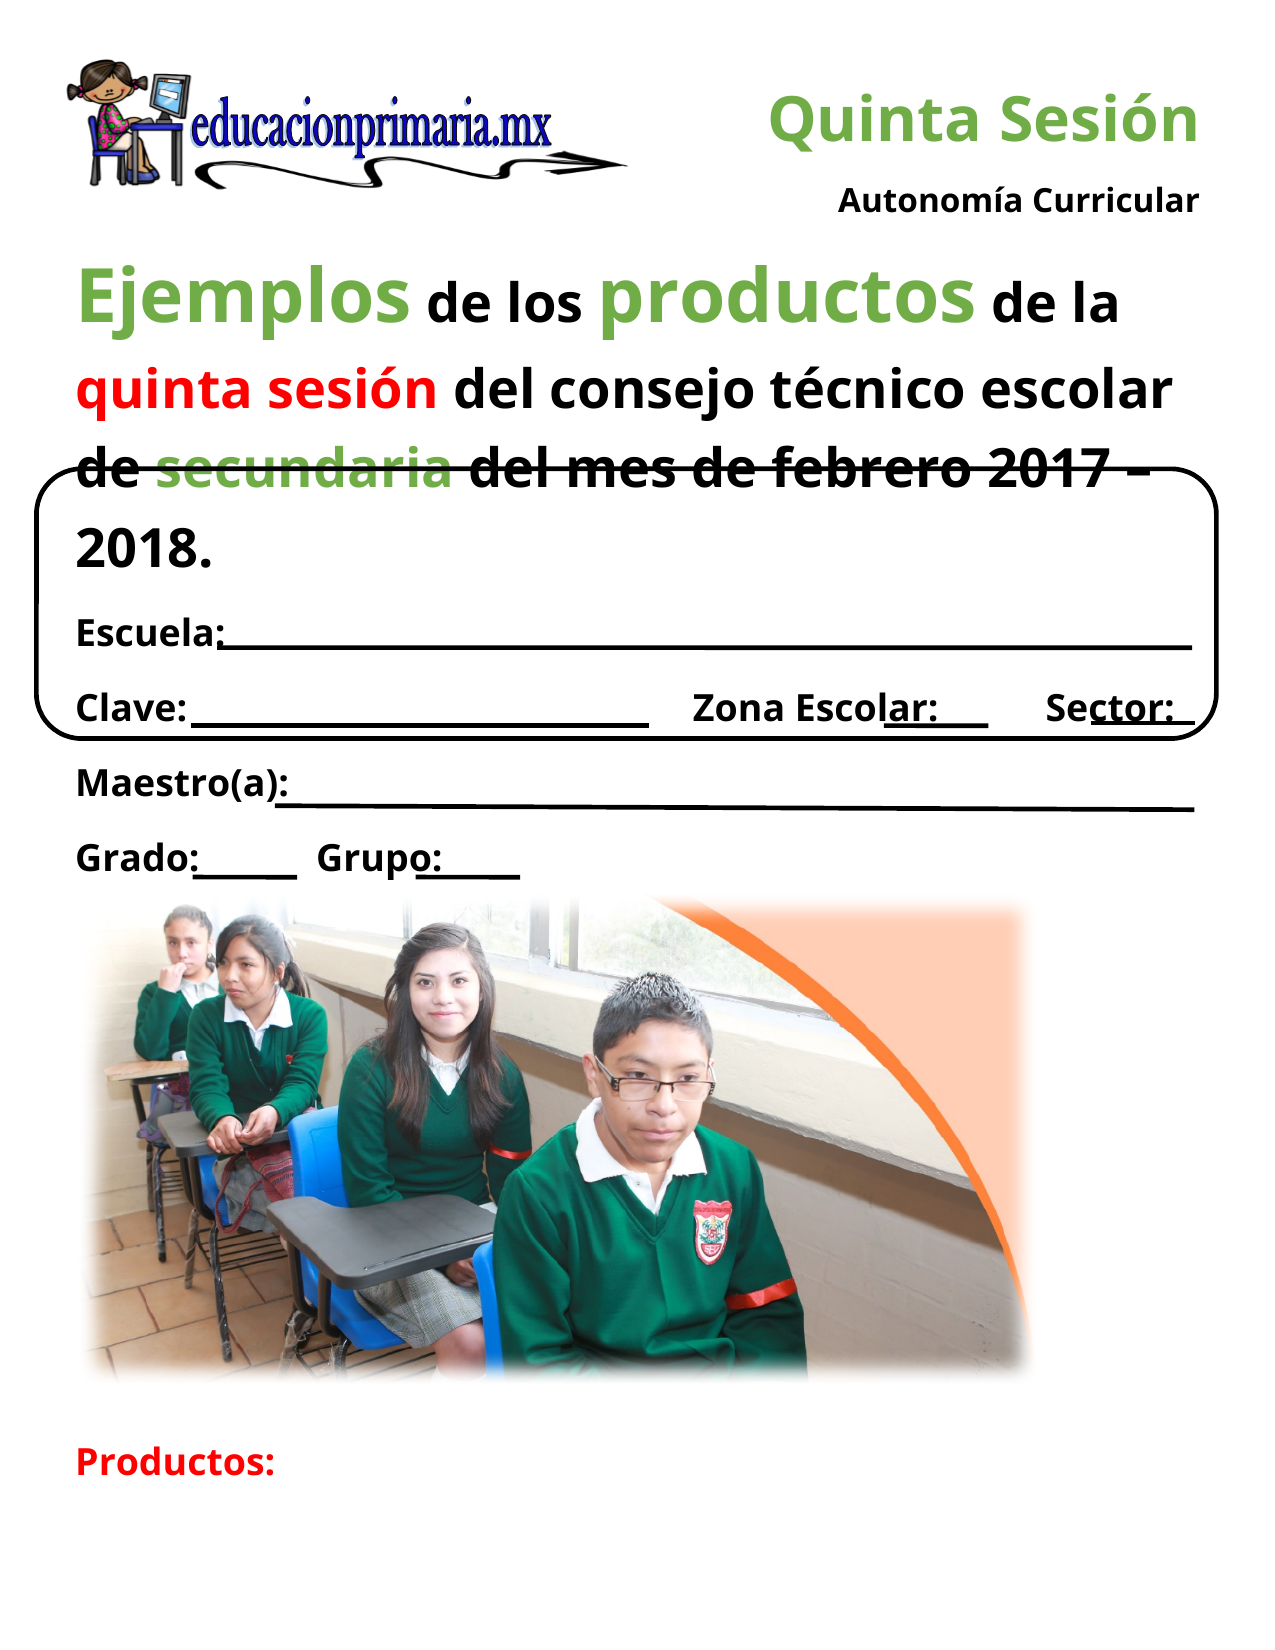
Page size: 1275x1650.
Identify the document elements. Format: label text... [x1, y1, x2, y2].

picture [65, 59, 635, 191]
text Ejemplos de los productos de la quinta sesión del consejo técnico escolar de secundaria del mes de febrero 2017 – 2018. [75, 472, 1200, 583]
text Autonomía Curricular [75, 177, 1200, 222]
text Quinta Sesión [75, 75, 1200, 160]
picture [107, 921, 1010, 1357]
text Escuela: [75, 606, 1200, 657]
text Maestro(a): [75, 756, 1200, 807]
text Grado: Grupo: [75, 832, 1200, 883]
text Clave: Zona Escolar: Sector: [75, 681, 1200, 732]
text Productos: [75, 1436, 1200, 1487]
text Ejemplos de los productos de la quinta sesión del consejo técnico escolar de secundaria del mes de febrero 2017 – 2018. [75, 242, 1200, 475]
